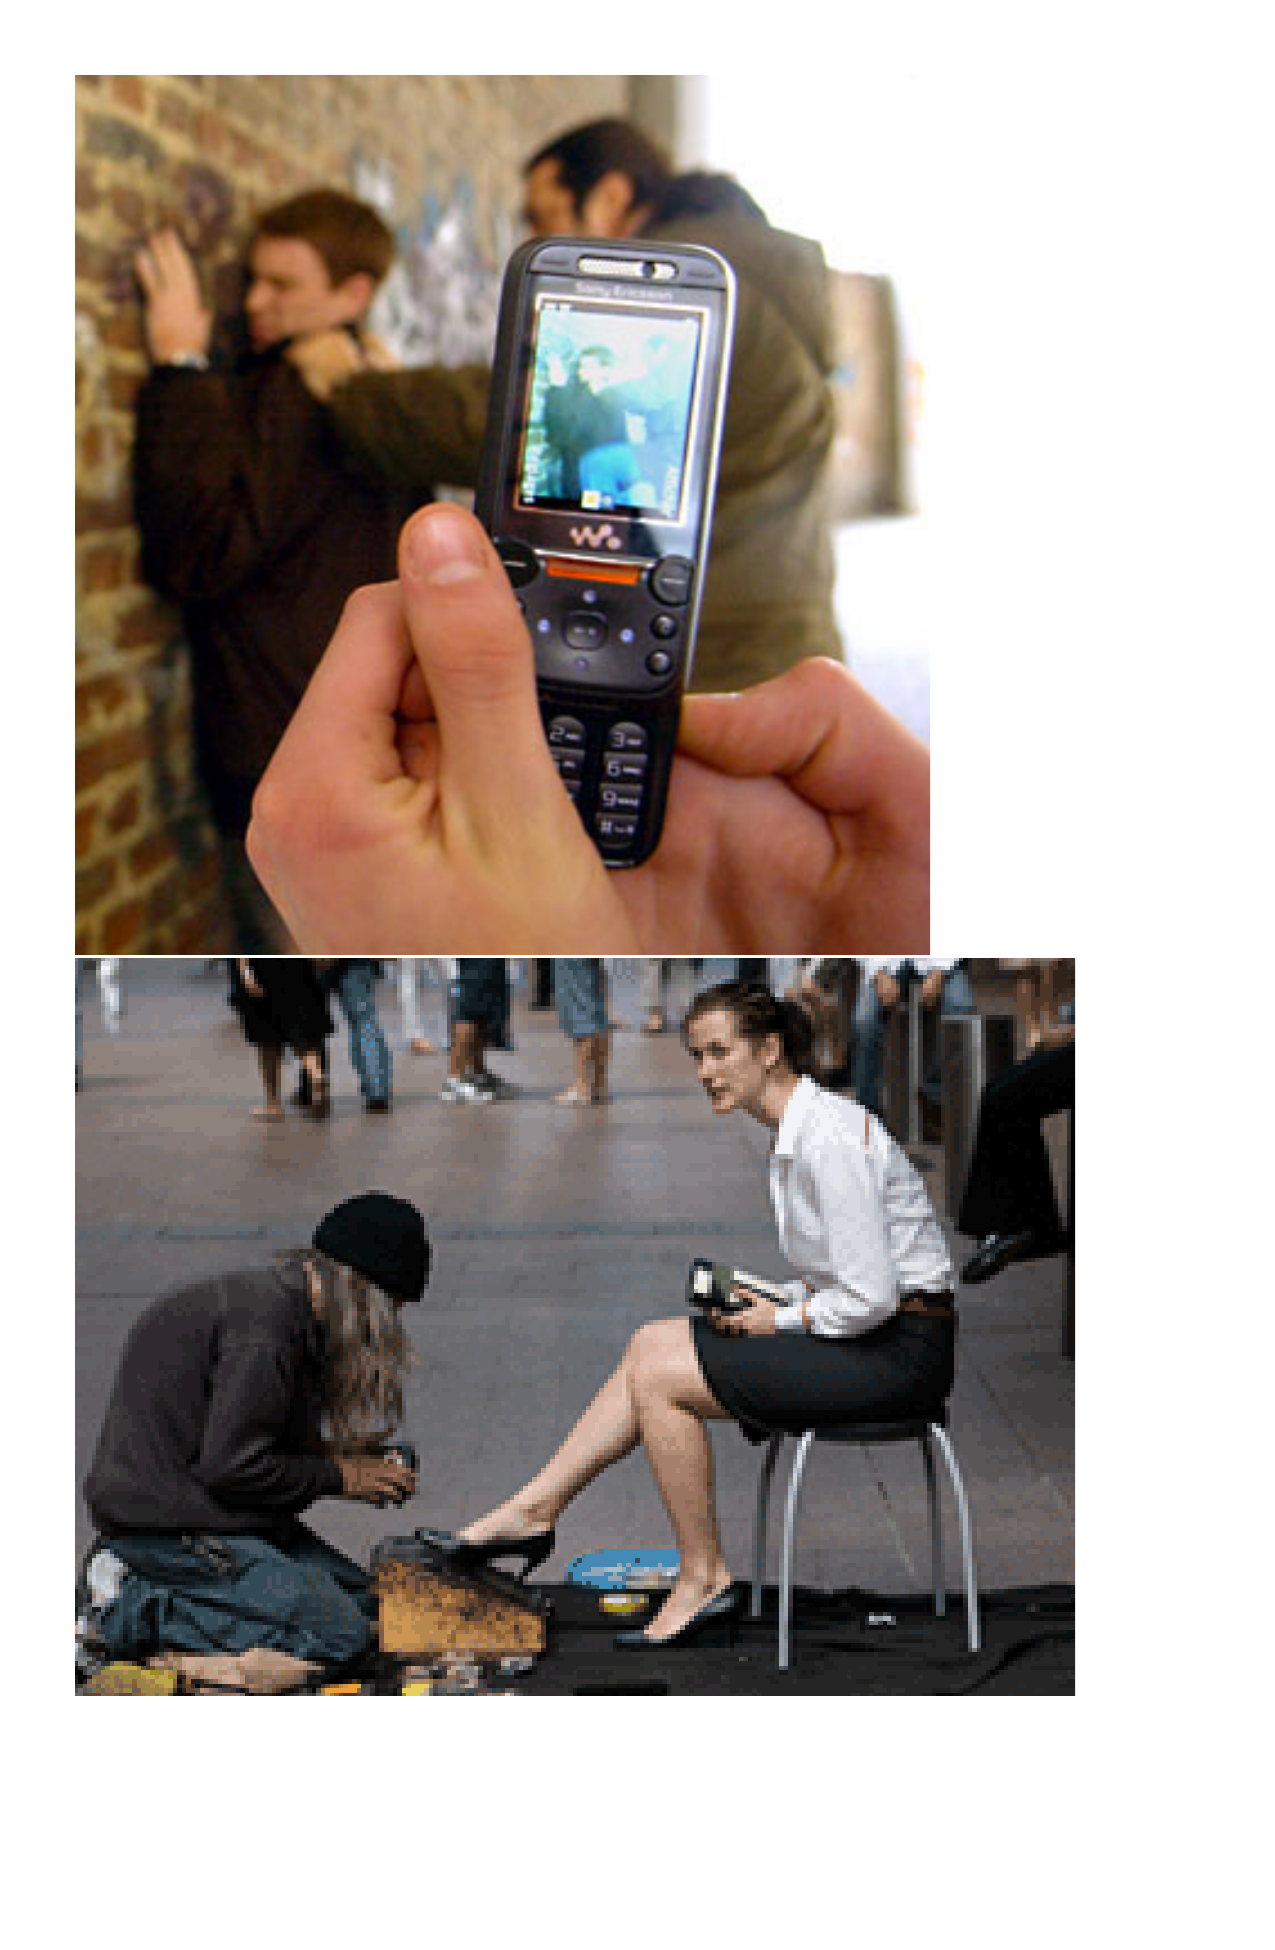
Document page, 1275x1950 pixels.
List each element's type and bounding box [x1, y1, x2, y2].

picture [75, 958, 1076, 1696]
picture [75, 75, 930, 955]
